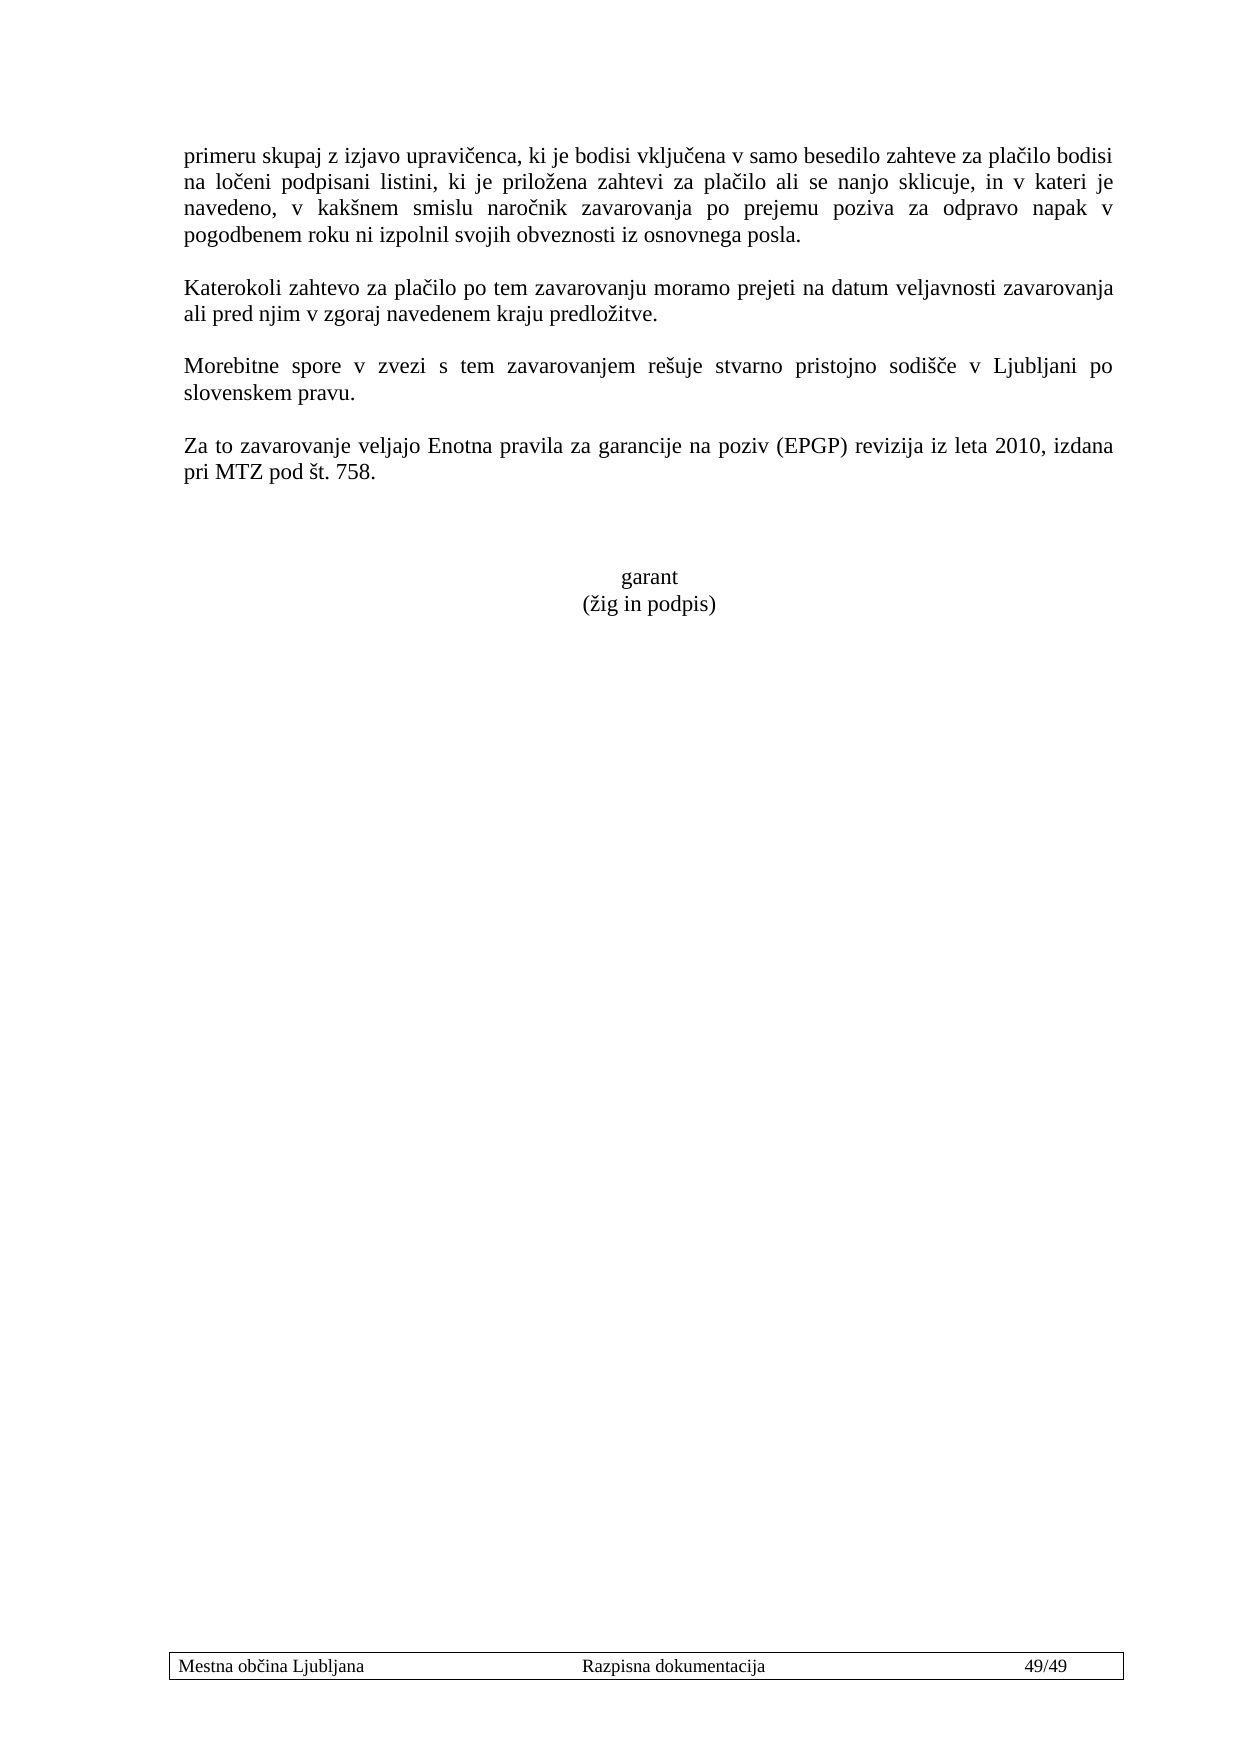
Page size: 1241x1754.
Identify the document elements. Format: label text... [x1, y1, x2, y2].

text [184, 142, 1115, 247]
text Morebitne spore v zvezi s tem zavarovanjem rešuje stvarno pristojno sodišče v Ljubljani po slovenskem pravu. [184, 353, 1115, 405]
text (žig in podpis) [184, 590, 1115, 616]
text Katerokoli zahtevo za plačilo po tem zavarovanju moramo prejeti na datum veljavnosti zavarovanja ali pred njim v zgoraj navedenem kraju predložitve. [184, 273, 1115, 326]
text garant [184, 563, 1115, 590]
text Za to zavarovanje veljajo Enotna pravila za garancije na poziv (EPGP) revizija iz leta 2010, izdana pri MTZ pod št. 758. [184, 432, 1115, 484]
